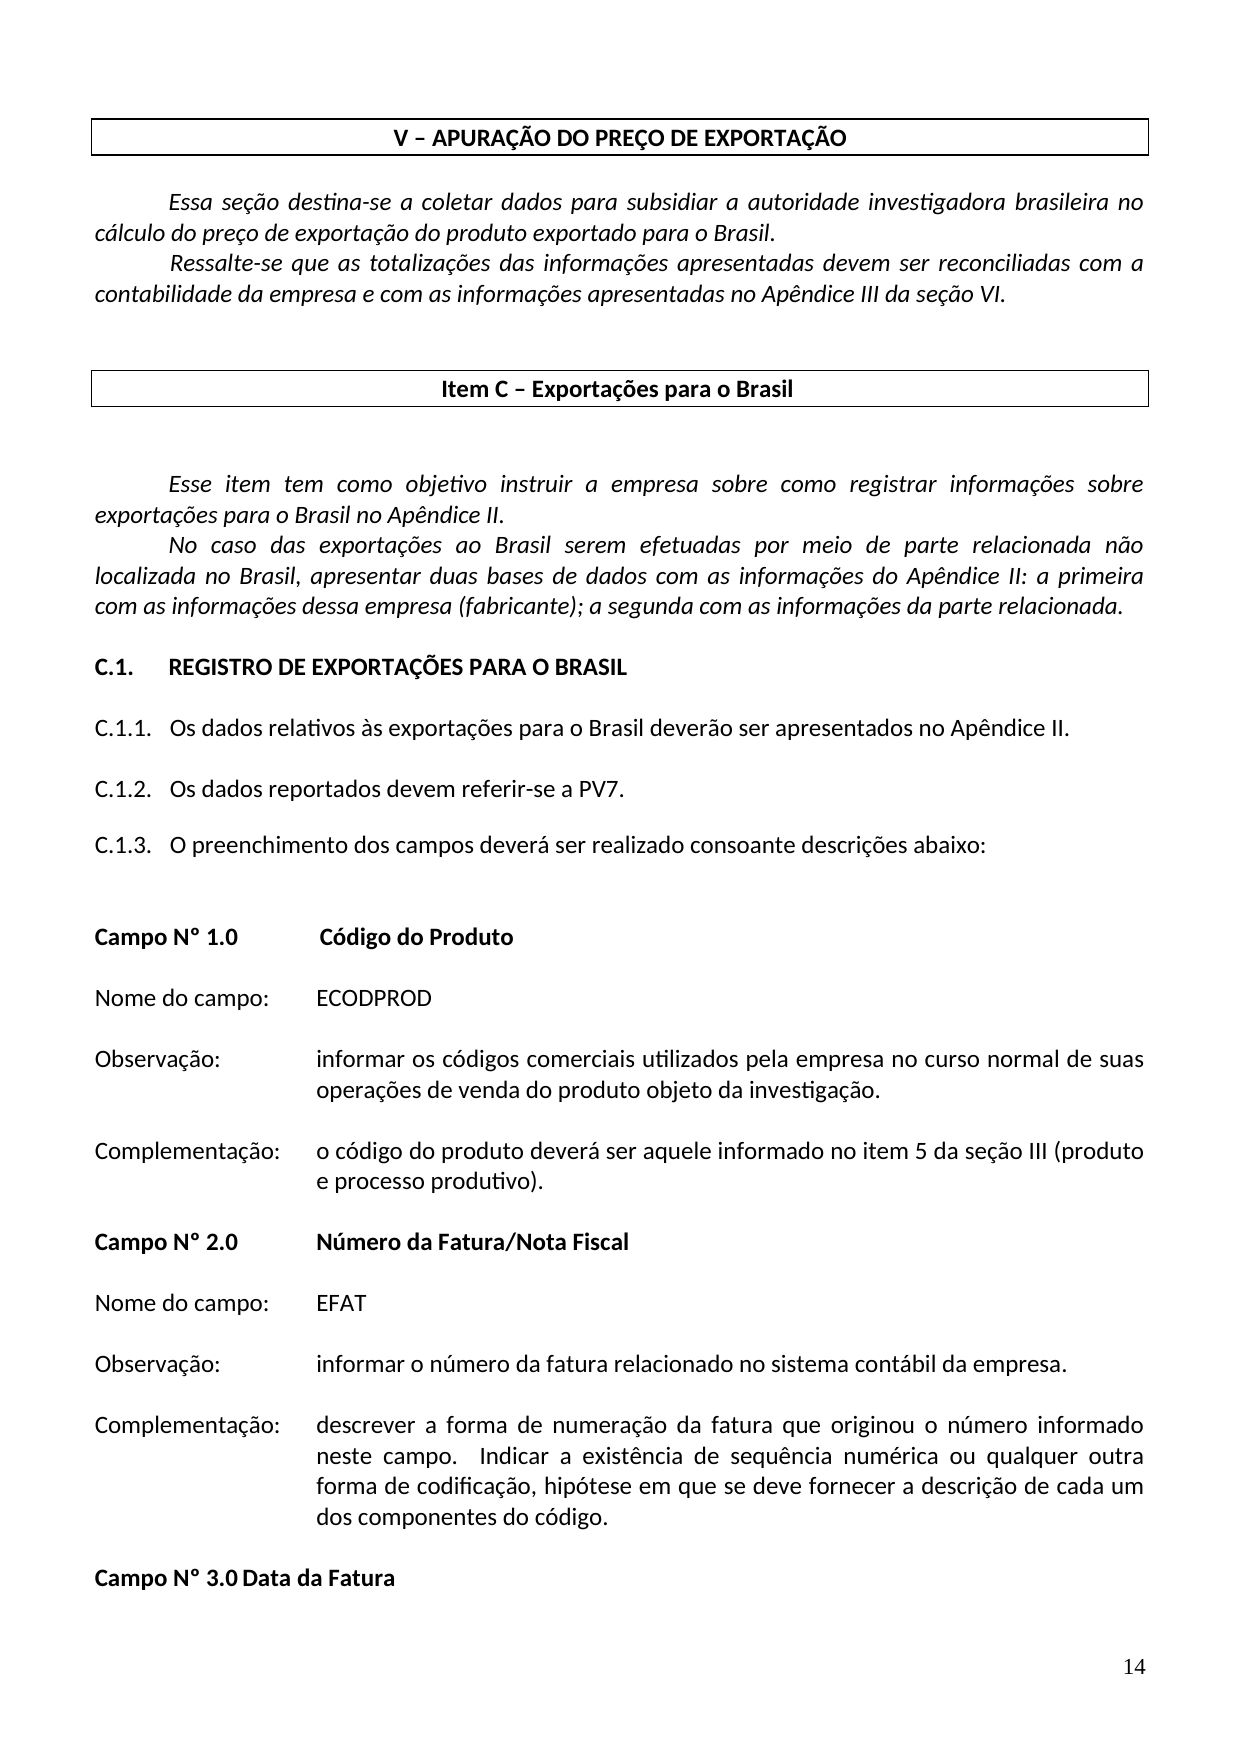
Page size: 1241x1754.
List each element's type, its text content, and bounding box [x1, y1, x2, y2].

text Campo Nº 2.0 Número da Fatura/Nota Fiscal [94, 1226, 1146, 1257]
text Essa seção destina-se a coletar dados para subsidiar a autoridade investigadora brasileira no cálculo do preço de exportação do produto exportado para o Brasil. [94, 186, 1146, 247]
subtitle C.1.2. Os dados reportados devem referir-se a PV7. [94, 774, 1146, 804]
text Complementação: o código do produto deverá ser aquele informado no item 5 da seção III (produto e processo produtivo). [94, 1135, 1146, 1196]
text Esse item tem como objetivo instruir a empresa sobre como registrar informações sobre exportações para o Brasil no Apêndice II. [94, 468, 1146, 529]
subtitle C.1.1. Os dados relativos às exportações para o Brasil deverão ser apresentados no Apêndice II. [94, 713, 1146, 743]
text Complementação: descrever a forma de numeração da fatura que originou o número informado neste campo. Indicar a existência de sequência numérica ou qualquer outra forma de codificação, hipótese em que se deve fornecer a descrição de cada um dos componentes do código. [94, 1409, 1146, 1532]
text Observação: informar o número da fatura relacionado no sistema contábil da empresa. [94, 1348, 1146, 1379]
text Nome do campo: ECODPROD [94, 982, 1146, 1013]
subtitle V – APURAÇÃO DO PREÇO DE EXPORTAÇÃO [92, 120, 1148, 154]
text Campo Nº 1.0 Código do Produto [94, 921, 1146, 952]
subtitle C.1.3. O preenchimento dos campos deverá ser realizado consoante descrições abaixo: [94, 829, 1146, 860]
subtitle Ressalte-se que as totalizações das informações apresentadas devem ser reconciliadas com a contabilidade da empresa e com as informações apresentadas no Apêndice III da seção VI. [94, 247, 1146, 308]
text C.1. REGISTRO DE EXPORTAÇÕES PARA O BRASIL [94, 652, 1146, 682]
text No caso das exportações ao Brasil serem efetuadas por meio de parte relacionada não localizada no Brasil, apresentar duas bases de dados com as informações do Apêndice II: a primeira com as informações dessa empresa (fabricante); a segunda com as informações da parte relacionada. [94, 529, 1146, 621]
text Nome do campo: EFAT [94, 1287, 1146, 1318]
text Campo Nº 3.0 Data da Fatura [94, 1562, 1146, 1593]
text Observação: informar os códigos comerciais utilizados pela empresa no curso normal de suas operações de venda do produto objeto da investigação. [94, 1043, 1146, 1104]
subtitle Item C – Exportações para o Brasil [92, 371, 1148, 406]
